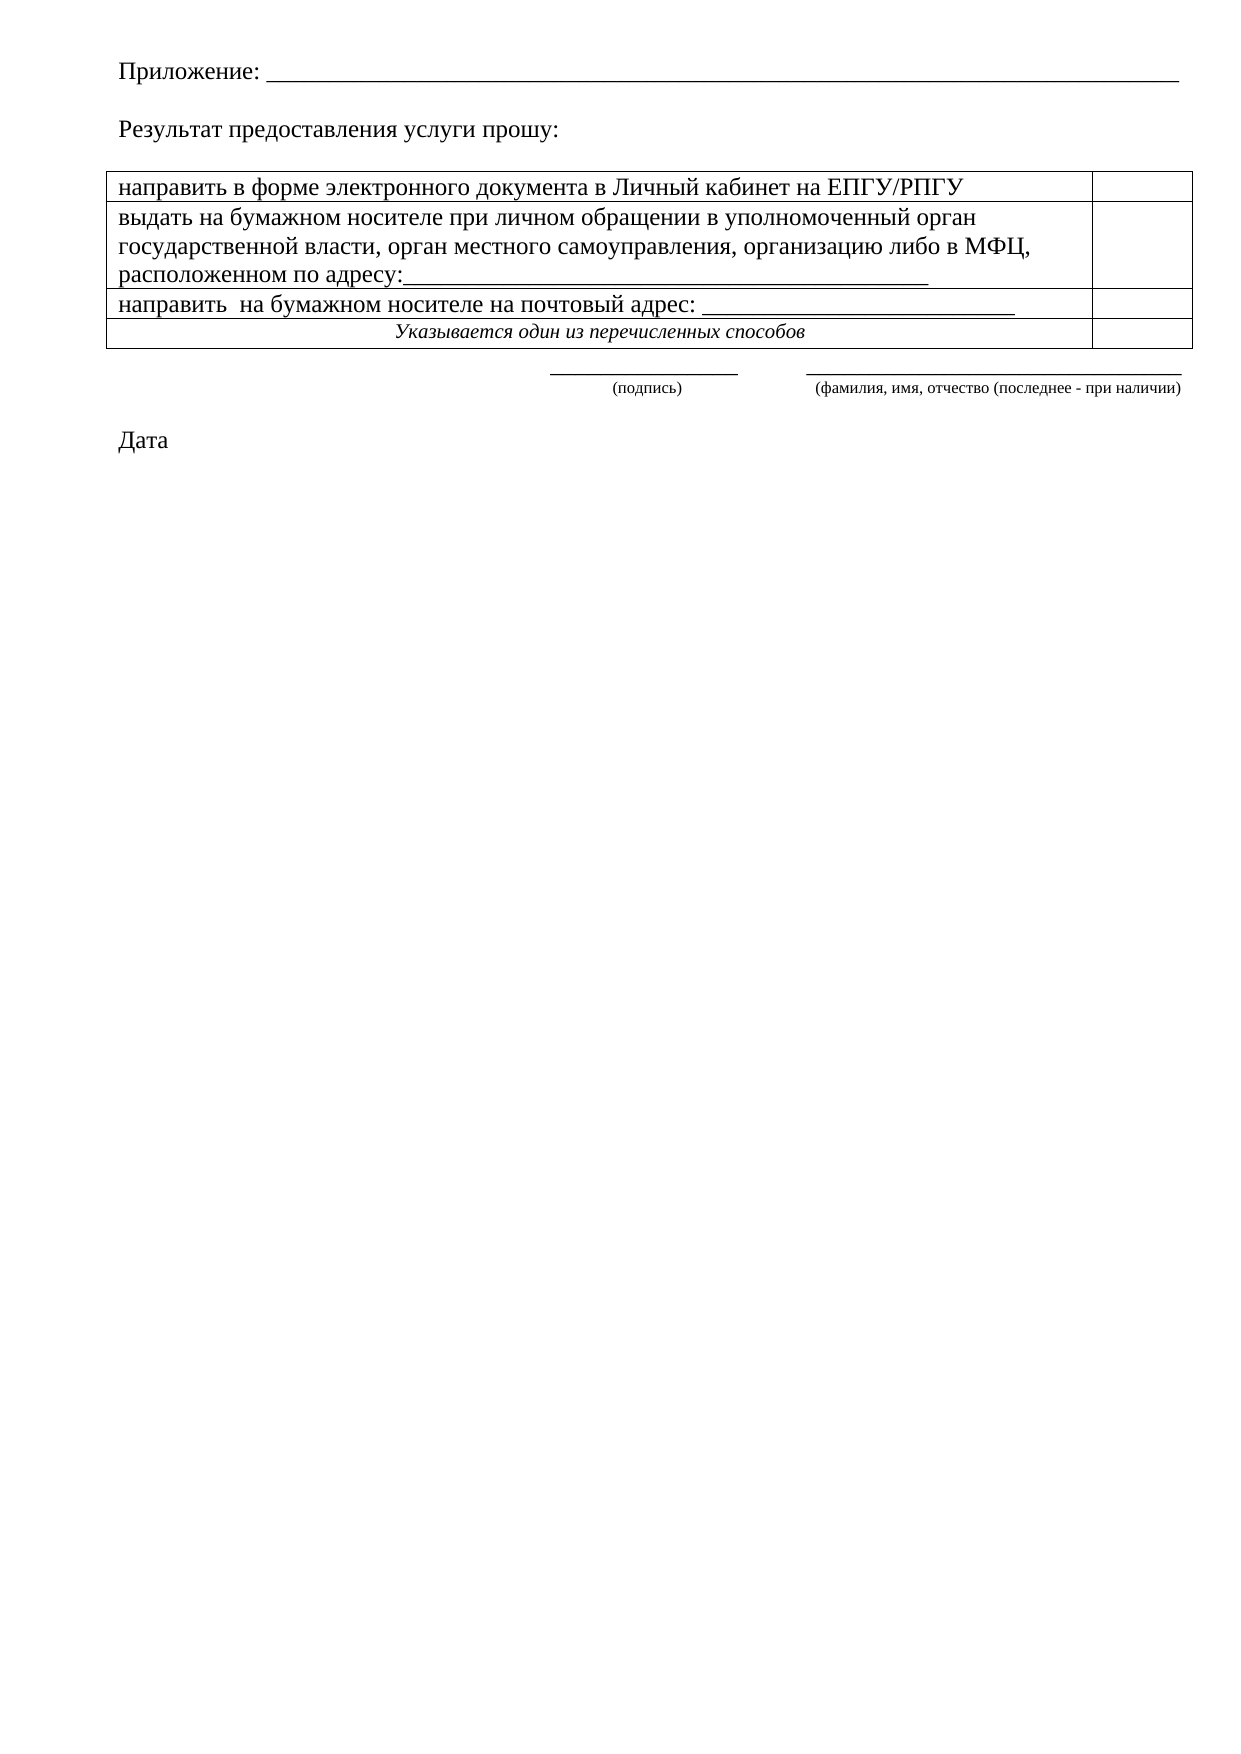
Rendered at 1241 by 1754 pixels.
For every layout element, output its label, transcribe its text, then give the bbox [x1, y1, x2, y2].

table_cell направить на бумажном носителе на почтовый адрес: _________________________ [107, 289, 1092, 318]
text Приложение: _________________________________________________________________________ [118, 56, 1181, 85]
text _______________ ______________________________ [118, 349, 1181, 378]
table_cell [1093, 289, 1192, 318]
table_cell Указывается один из перечисленных способов [107, 319, 1092, 348]
table_header направить в форме электронного документа в Личный кабинет на ЕПГУ/РПГУ [107, 172, 1092, 201]
text Результат предоставления услуги прошу: [118, 114, 1181, 142]
table_cell [1093, 319, 1192, 348]
table_header [1093, 172, 1192, 201]
table_cell выдать на бумажном носителе при личном обращении в уполномоченный орган государственной власти, орган местного самоуправления, организацию либо в МФЦ, расположенном по адресу:__________________________________________ [107, 202, 1092, 288]
table_cell [1093, 202, 1192, 288]
text Дата [118, 426, 1181, 454]
text (подпись) (фамилия, имя, отчество (последнее - при наличии) [118, 378, 1181, 397]
